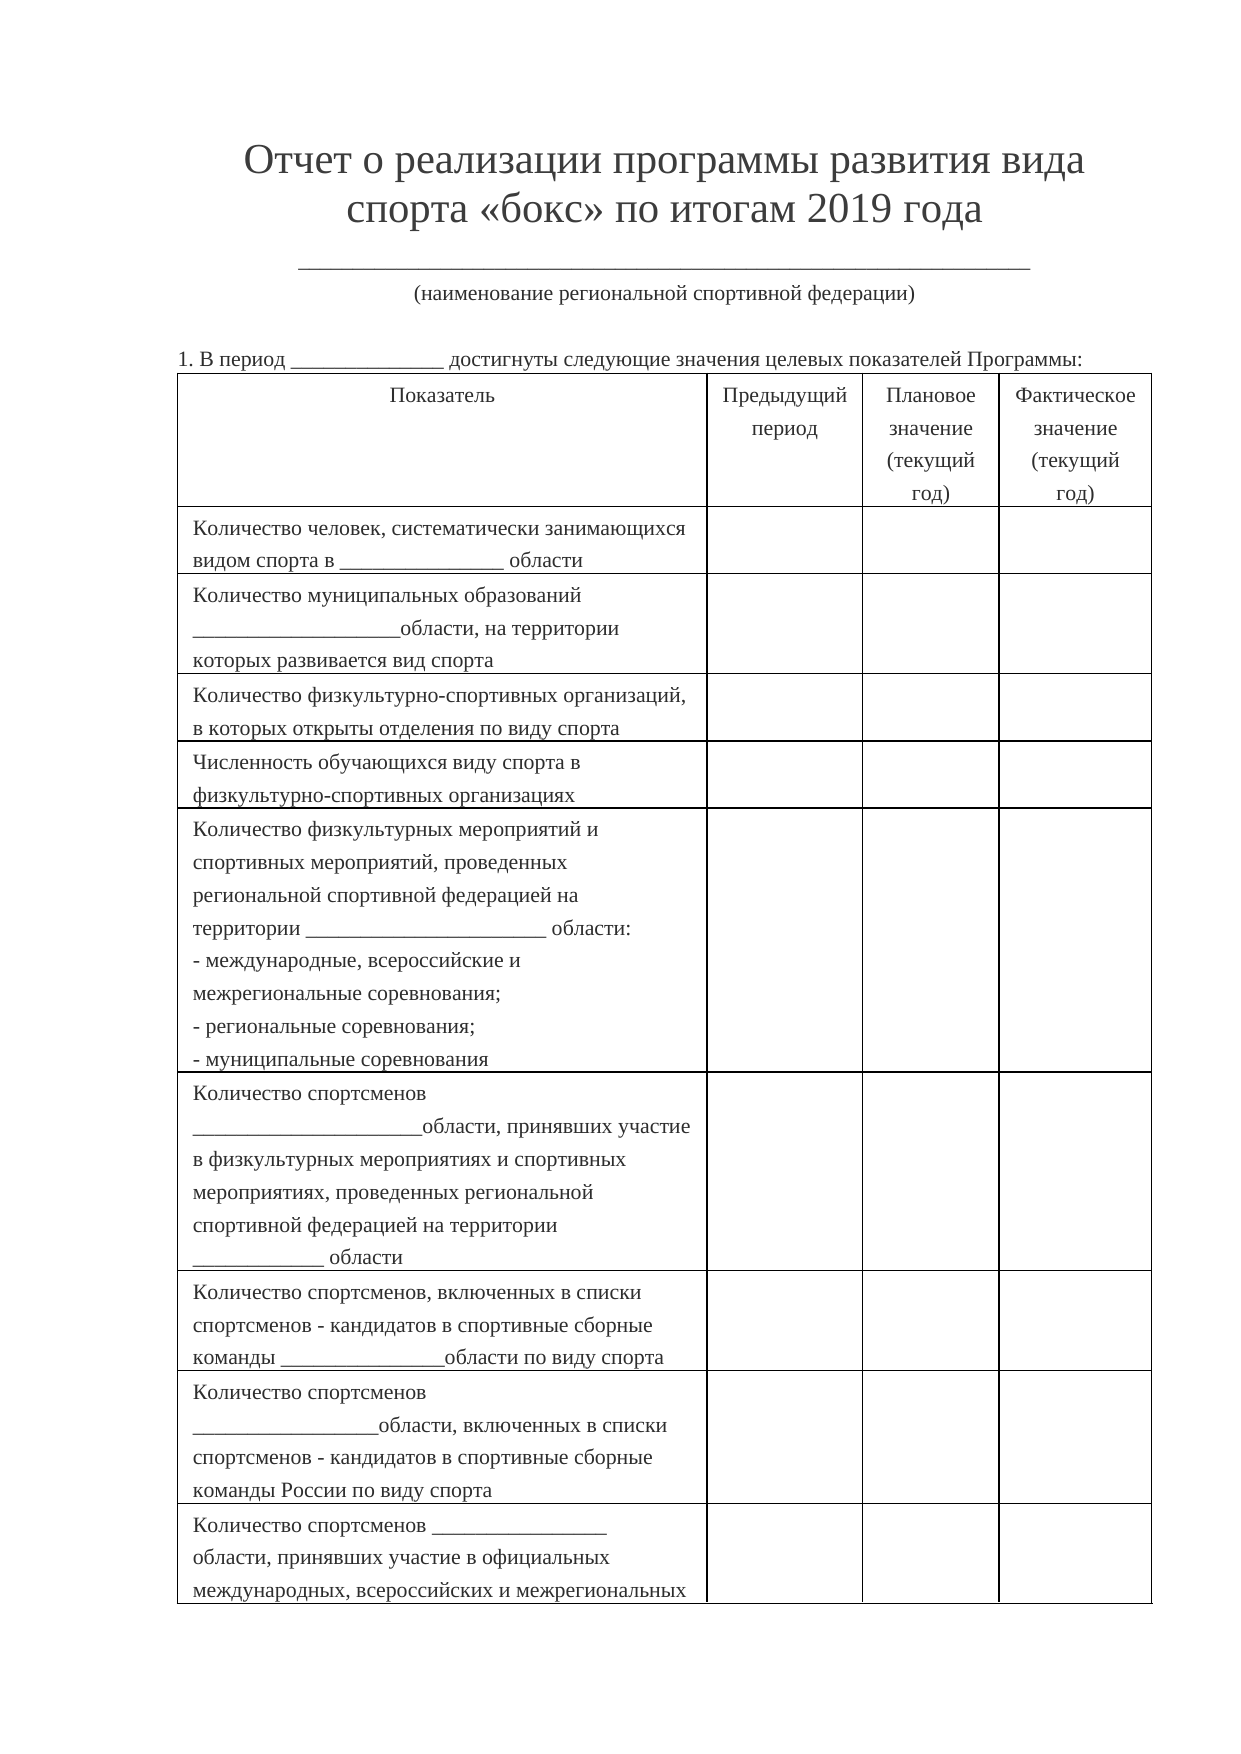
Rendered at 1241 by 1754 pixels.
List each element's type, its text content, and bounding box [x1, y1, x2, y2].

table_cell Количество спортсменов _____________________области, принявших участие в физкультурных мероприятиях и спортивных мероприятиях, проведенных региональной спортивной федерацией на территории ____________ области [178, 1073, 706, 1269]
table_cell [708, 574, 862, 673]
table_cell [708, 809, 862, 1071]
table_cell [863, 1504, 998, 1602]
text ___________________________________________________________________ (наименование региональной спортивной федерации) [177, 240, 1152, 306]
table_cell [1000, 1504, 1151, 1602]
table_cell [708, 674, 862, 740]
table_cell Количество спортсменов _________________области, включенных в списки спортсменов - кандидатов в спортивные сборные команды России по виду спорта [178, 1371, 706, 1502]
table_cell [708, 1504, 862, 1602]
table_cell [708, 1371, 862, 1502]
table_cell [863, 507, 998, 573]
table_cell [1000, 809, 1151, 1071]
table_cell [708, 742, 862, 807]
table_cell Плановое значение (текущий год) [863, 374, 998, 506]
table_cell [178, 1504, 706, 1602]
table_cell [1000, 574, 1151, 673]
table_cell [863, 1271, 998, 1369]
table_cell [863, 809, 998, 1071]
table_cell Количество муниципальных образований ___________________области, на территории которых развивается вид спорта [178, 574, 706, 673]
table_cell [863, 674, 998, 740]
table_cell Количество физкультурных мероприятий и спортивных мероприятий, проведенных региональной спортивной федерацией на территории ______________________ области: - международные, всероссийские и межрегиональные соревнования; - региональные соревнования; - муниципальные соревнования [178, 809, 706, 1071]
table_cell [708, 1271, 862, 1369]
table_cell [863, 574, 998, 673]
table_cell [1000, 1271, 1151, 1369]
table_cell [1000, 1371, 1151, 1502]
table_cell [863, 742, 998, 807]
table_cell [1000, 742, 1151, 807]
text 1. В период ______________ достигнуты следующие значения целевых показателей Программы: [177, 338, 1152, 371]
table_cell [863, 1371, 998, 1502]
table_cell Количество спортсменов, включенных в списки спортсменов - кандидатов в спортивные сборные команды _______________области по виду спорта [178, 1271, 706, 1369]
table_cell [1000, 1073, 1151, 1269]
table_cell Численность обучающихся виду спорта в физкультурно-спортивных организациях [178, 742, 706, 807]
table_cell [863, 1073, 998, 1269]
table_cell Показатель [178, 374, 706, 506]
table_cell [708, 1073, 862, 1269]
table_cell [1000, 674, 1151, 740]
table_cell Фактическое значение (текущий год) [1000, 374, 1151, 506]
text Отчет о реализации программы развития вида спорта «бокс» по итогам 2019 года [177, 134, 1152, 232]
table_cell [1000, 507, 1151, 573]
table_cell Предыдущий период [708, 374, 862, 506]
table_cell Количество физкультурно-спортивных организаций, в которых открыты отделения по виду спорта [178, 674, 706, 740]
table_cell Количество человек, систематически занимающихся видом спорта в _______________ области [178, 507, 706, 573]
table_cell [708, 507, 862, 573]
